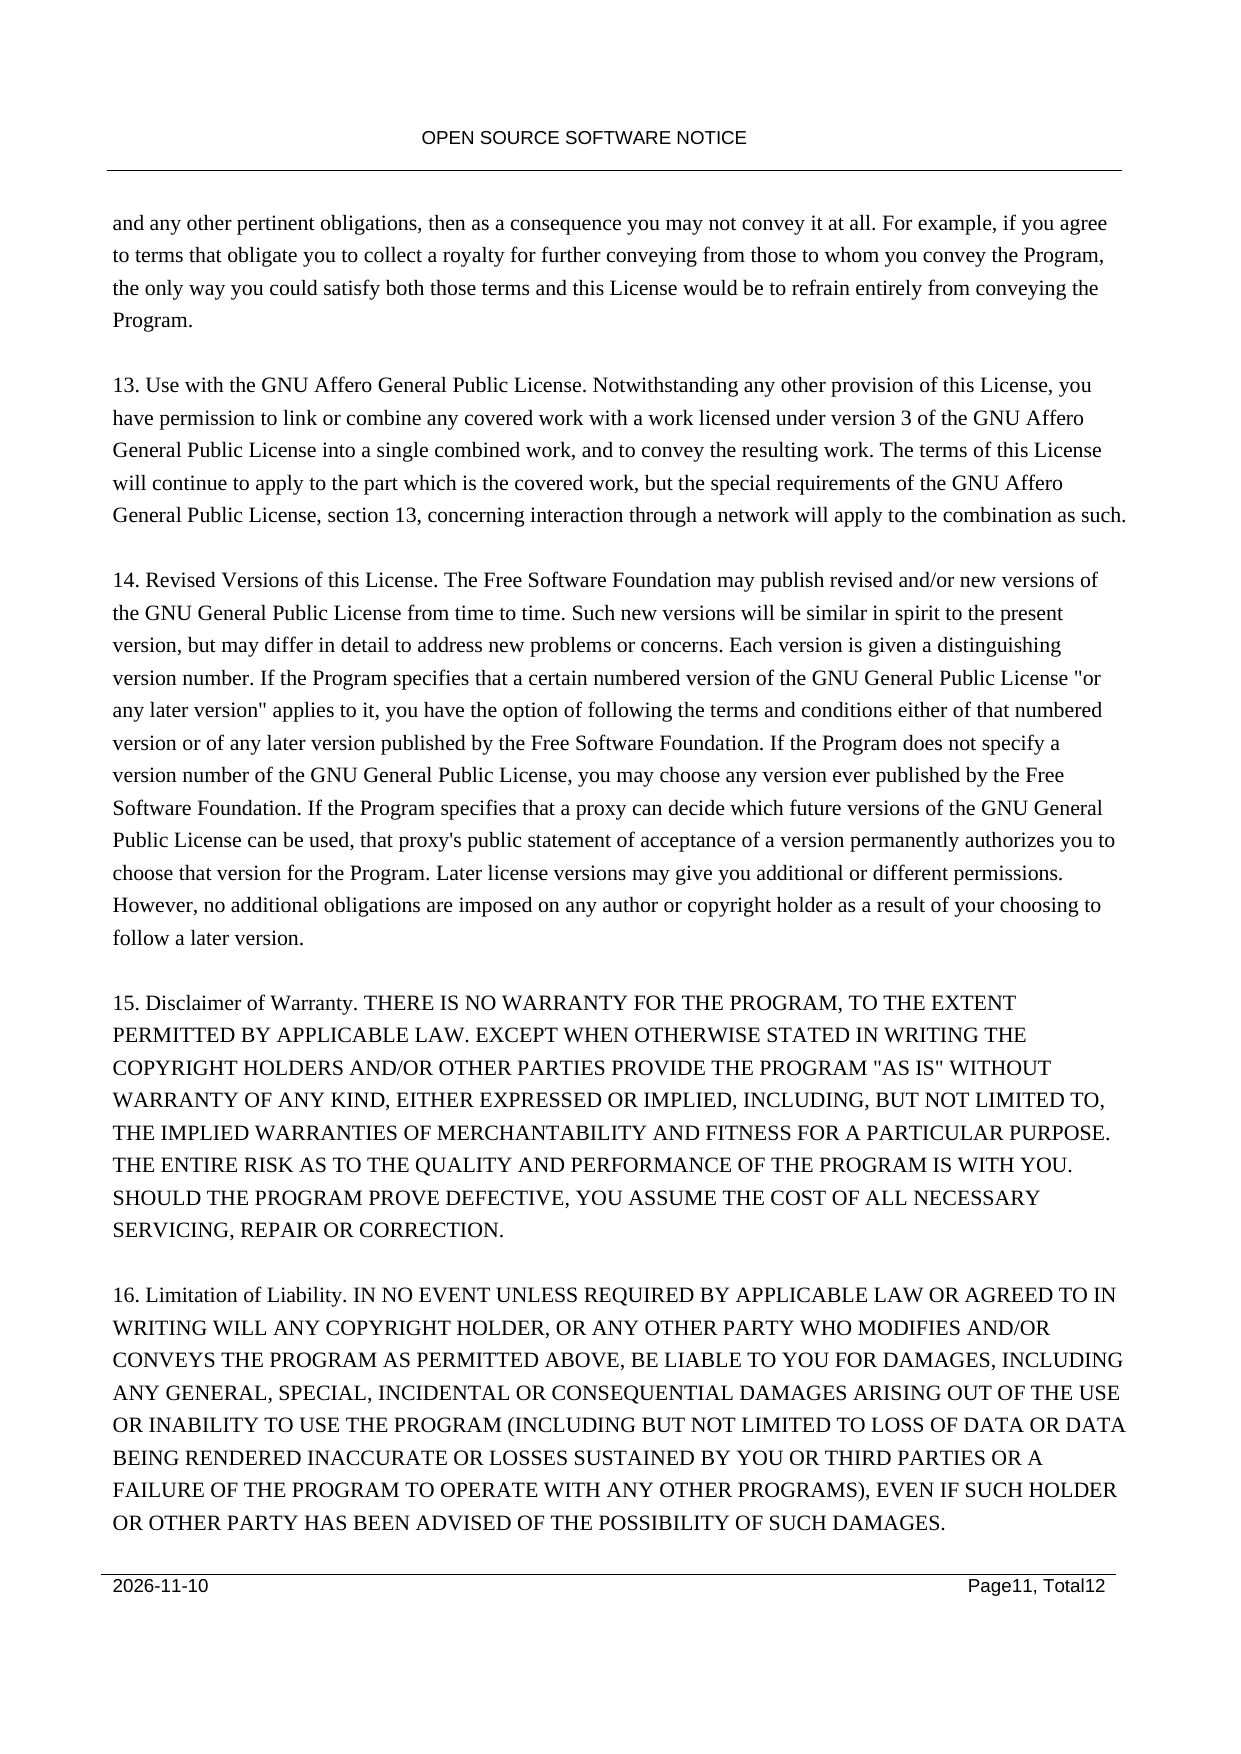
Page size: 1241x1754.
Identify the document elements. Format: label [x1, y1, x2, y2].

text [112, 206, 1128, 1539]
